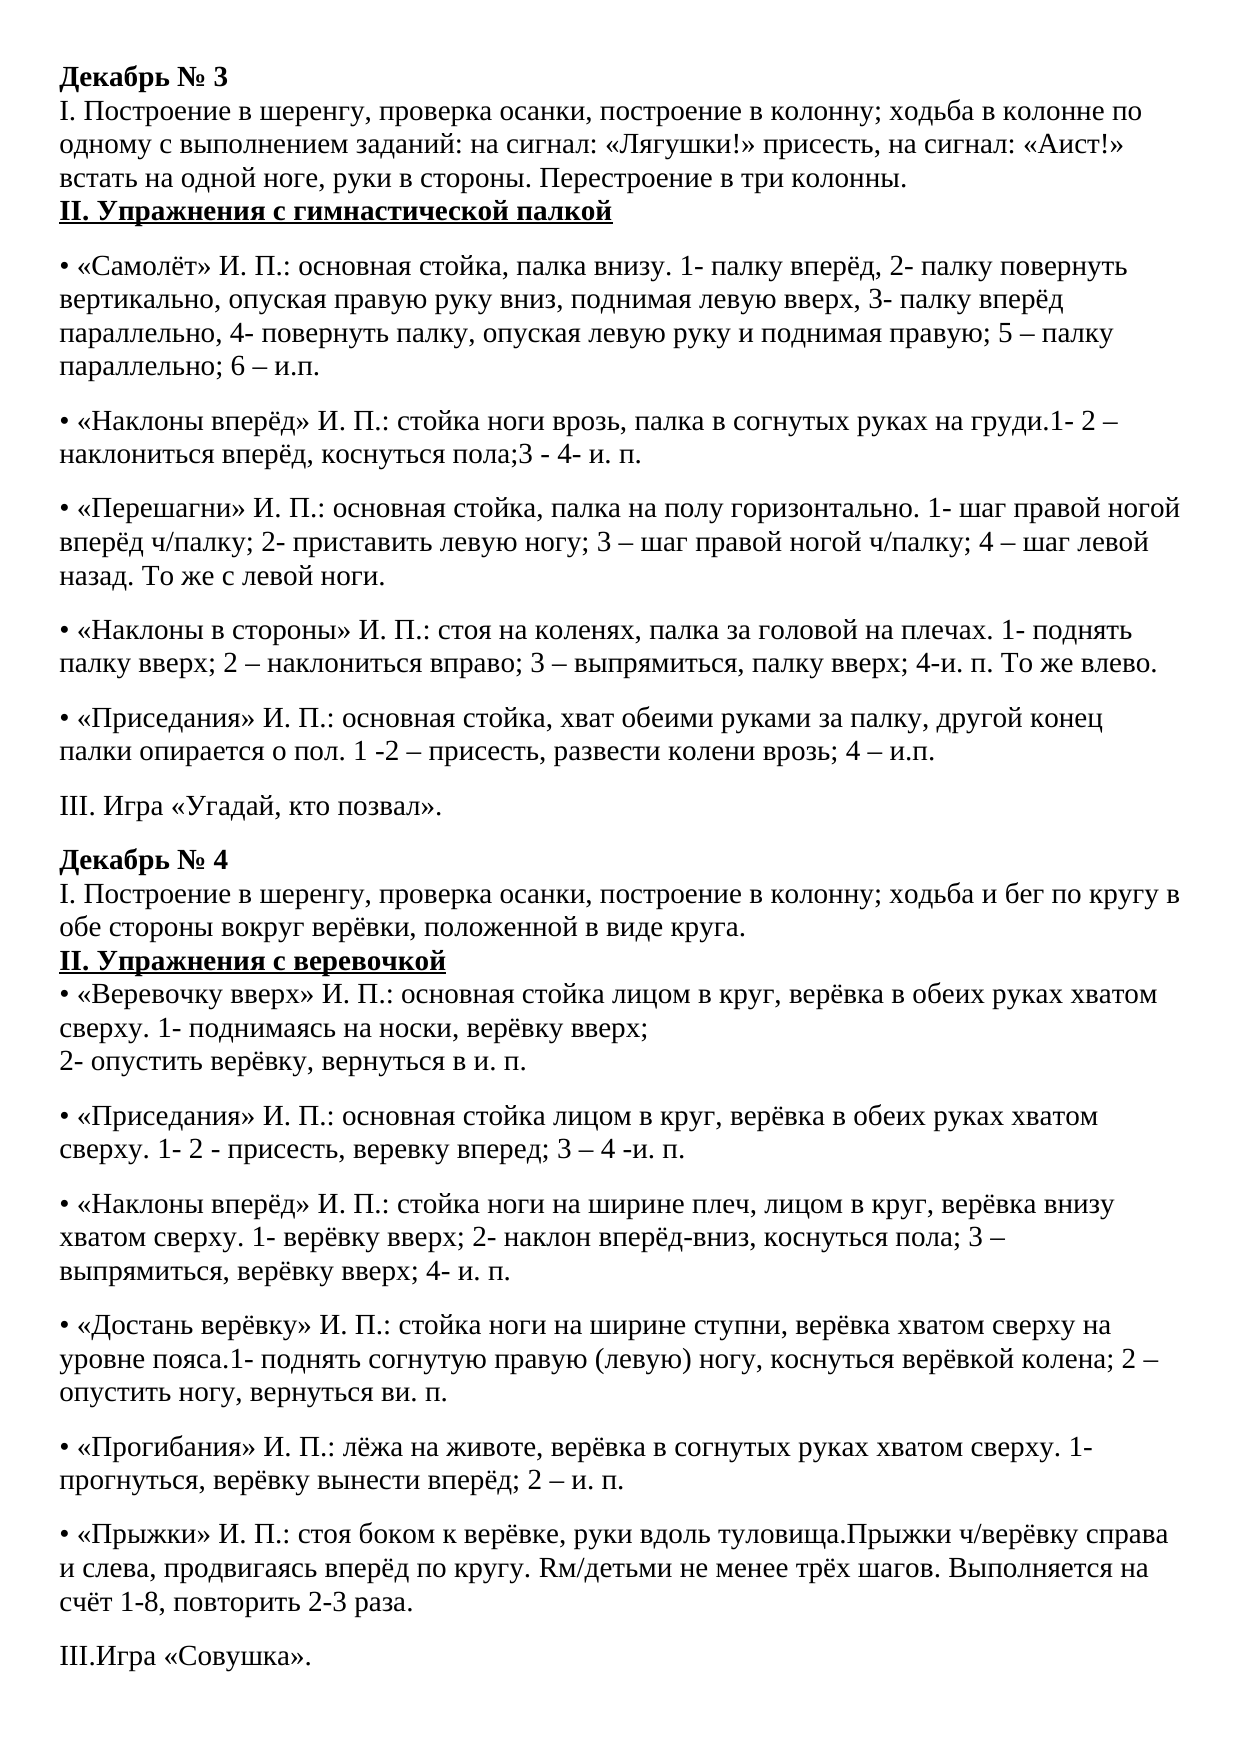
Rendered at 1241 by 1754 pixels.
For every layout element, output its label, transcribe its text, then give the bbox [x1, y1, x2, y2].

text Декабрь № 3 [59, 59, 1181, 93]
text • «Самолёт» И. П.: основная стойка, палка внизу. 1- палку вперёд, 2- палку повернуть вертикально, опуская правую руку вниз, поднимая левую вверх, 3- палку вперёд параллельно, 4- повернуть палку, опуская левую руку и поднимая правую; 5 – палку параллельно; 6 – и.п. [59, 248, 1181, 382]
text II. Упражнения с гимнастической палкой [59, 193, 1181, 227]
text Декабрь № 4 [59, 842, 1181, 876]
text • «Наклоны вперёд» И. П.: стойка ноги на ширине плеч, лицом в круг, верёвка внизу хватом сверху. 1- верёвку вверх; 2- наклон вперёд-вниз, коснуться пола; 3 – выпрямиться, верёвку вверх; 4- и. п. [59, 1186, 1181, 1286]
text III.Игра «Совушка». [59, 1638, 1181, 1672]
text • «Достань верёвку» И. П.: стойка ноги на ширине ступни, верёвка хватом сверху на уровне пояса.1- поднять согнутую правую (левую) ногу, коснуться верёвкой колена; 2 – опустить ногу, вернуться ви. п. [59, 1307, 1181, 1408]
text 2- опустить верёвку, вернуться в и. п. [59, 1043, 1181, 1077]
text • «Веревочку вверх» И. П.: основная стойка лицом в круг, верёвка в обеих руках хватом сверху. 1- поднимаясь на носки, верёвку вверх; [59, 976, 1181, 1043]
text I. Построение в шеренгу, проверка осанки, построение в колонну; ходьба и бег по кругу в обе стороны вокруг верёвки, положенной в виде круга. [59, 876, 1181, 943]
text III. Игра «Угадай, кто позвал». [59, 788, 1181, 821]
text • «Прыжки» И. П.: стоя боком к верёвке, руки вдоль туловища.Прыжки ч/верёвку справа и слева, продвигаясь вперёд по кругу. Rм/детьми не менее трёх шагов. Выполняется на счёт 1-8, повторить 2-3 раза. [59, 1517, 1181, 1617]
text • «Наклоны в стороны» И. П.: стоя на коленях, палка за головой на плечах. 1- поднять палку вверх; 2 – наклониться вправо; 3 – выпрямиться, палку вверх; 4-и. п. То же влево. [59, 612, 1181, 679]
text • «Прогибания» И. П.: лёжа на животе, верёвка в согнутых руках хватом сверху. 1- прогнуться, верёвку вынести вперёд; 2 – и. п. [59, 1429, 1181, 1496]
text • «Наклоны вперёд» И. П.: стойка ноги врозь, палка в согнутых руках на груди.1- 2 – наклониться вперёд, коснуться пола;3 - 4- и. п. [59, 403, 1181, 470]
text II. Упражнения с веревочкой [59, 943, 1181, 976]
text • «Приседания» И. П.: основная стойка, хват обеими руками за палку, другой конец палки опирается о пол. 1 -2 – присесть, развести колени врозь; 4 – и.п. [59, 700, 1181, 767]
text • «Приседания» И. П.: основная стойка лицом в круг, верёвка в обеих руках хватом сверху. 1- 2 - присесть, веревку вперед; 3 – 4 -и. п. [59, 1098, 1181, 1165]
text • «Перешагни» И. П.: основная стойка, палка на полу горизонтально. 1- шаг правой ногой вперёд ч/палку; 2- приставить левую ногу; 3 – шаг правой ногой ч/палку; 4 – шаг левой назад. То же с левой ноги. [59, 491, 1181, 591]
text I. Построение в шеренгу, проверка осанки, построение в колонну; ходьба в колонне по одному с выполнением заданий: на сигнал: «Лягушки!» присесть, на сигнал: «Аист!» встать на одной ноге, руки в стороны. Перестроение в три колонны. [59, 93, 1181, 193]
